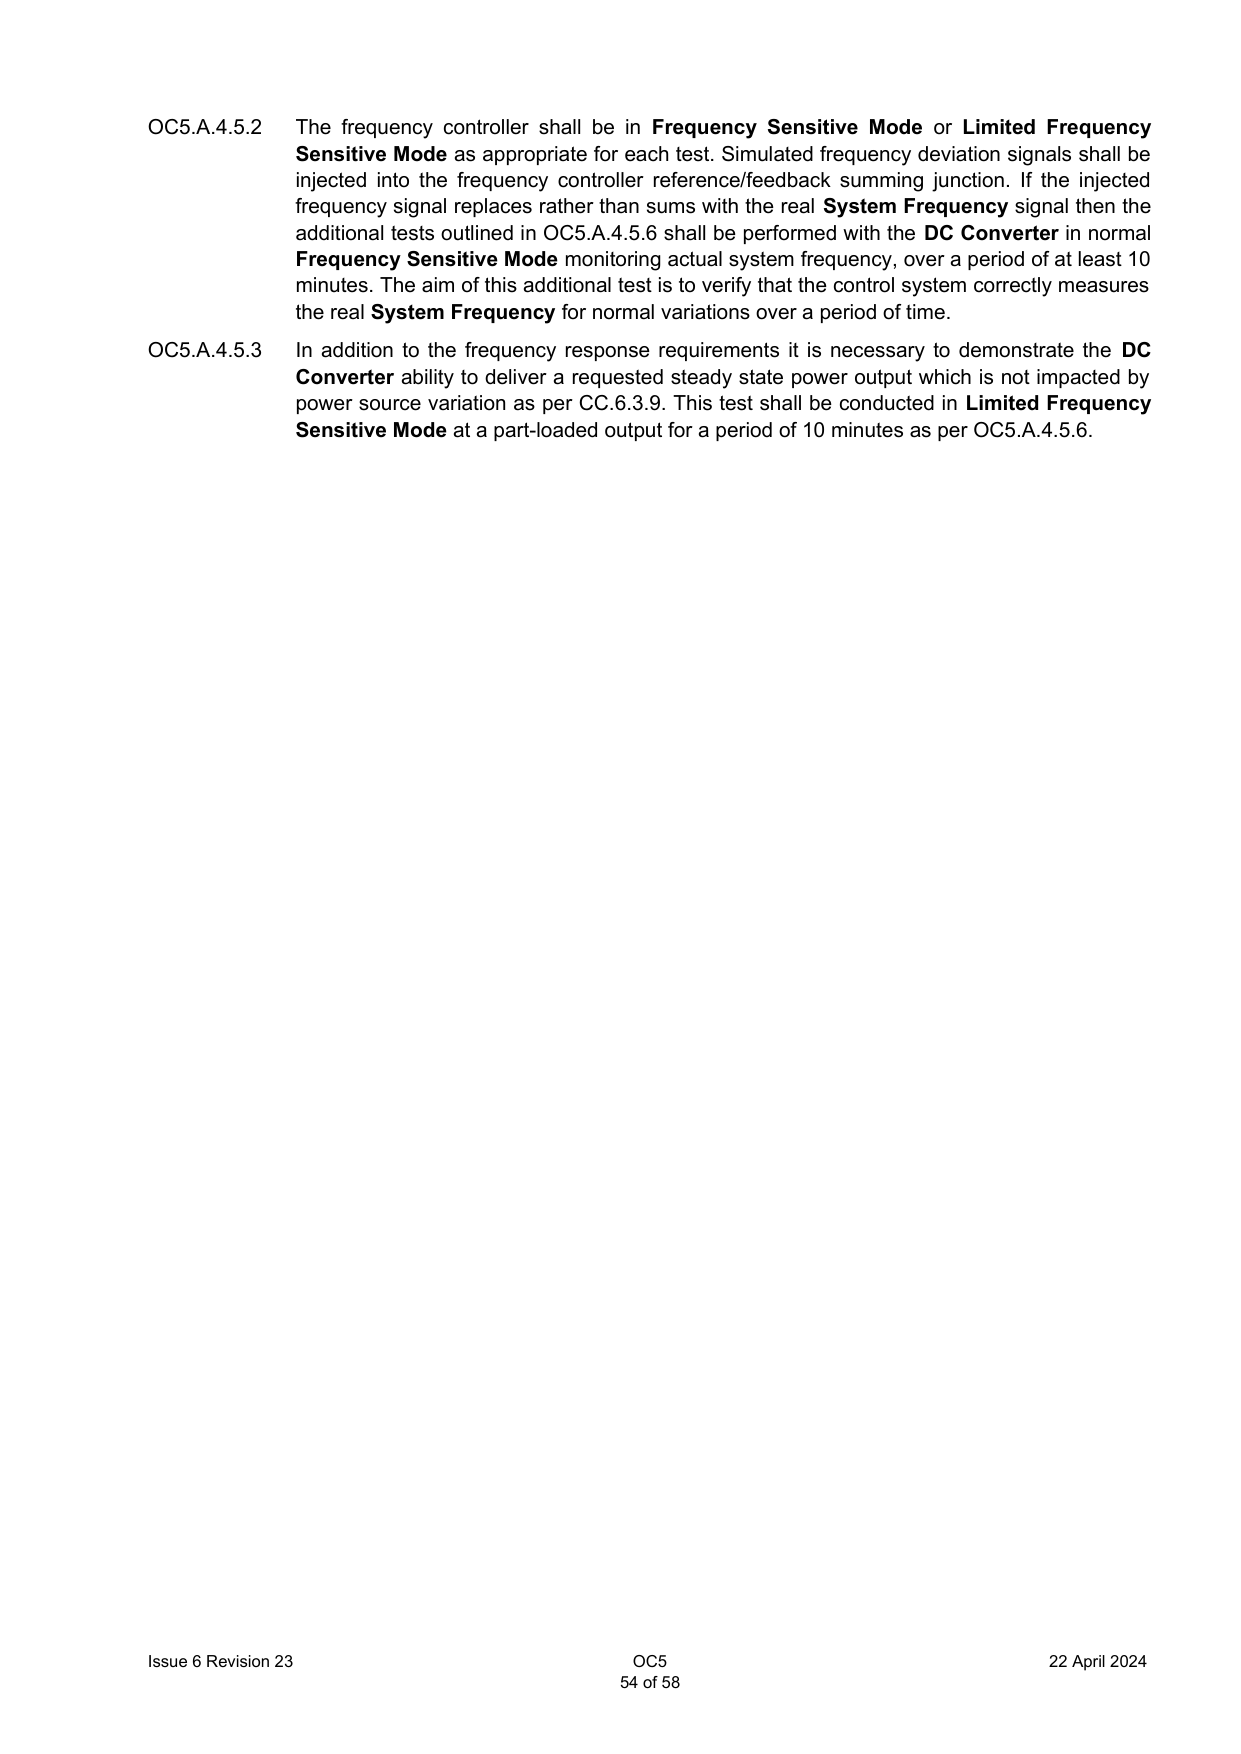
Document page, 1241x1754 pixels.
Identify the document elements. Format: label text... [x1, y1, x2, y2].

text OC5.A.4.5.3 In addition to the frequency response requirements it is necessary to demonstrate the DC Converter ability to deliver a requested steady state power output which is not impacted by power source variation as per CC.6.3.9. This test shall be conducted in Limited Frequency Sensitive Mode at a part-loaded output for a period of 10 minutes as per OC5.A.4.5.6. [148, 338, 1152, 441]
text OC5.A.4.5.2 The frequency controller shall be in Frequency Sensitive Mode or Limited Frequency Sensitive Mode as appropriate for each test. Simulated frequency deviation signals shall be injected into the frequency controller reference/feedback summing junction. If the injected frequency signal replaces rather than sums with the real System Frequency signal then the additional tests outlined in OC5.A.4.5.6 shall be performed with the DC Converter in normal Frequency Sensitive Mode monitoring actual system frequency, over a period of at least 10 minutes. The aim of this additional test is to verify that the control system correctly measures the real System Frequency for normal variations over a period of time. [148, 115, 1152, 323]
